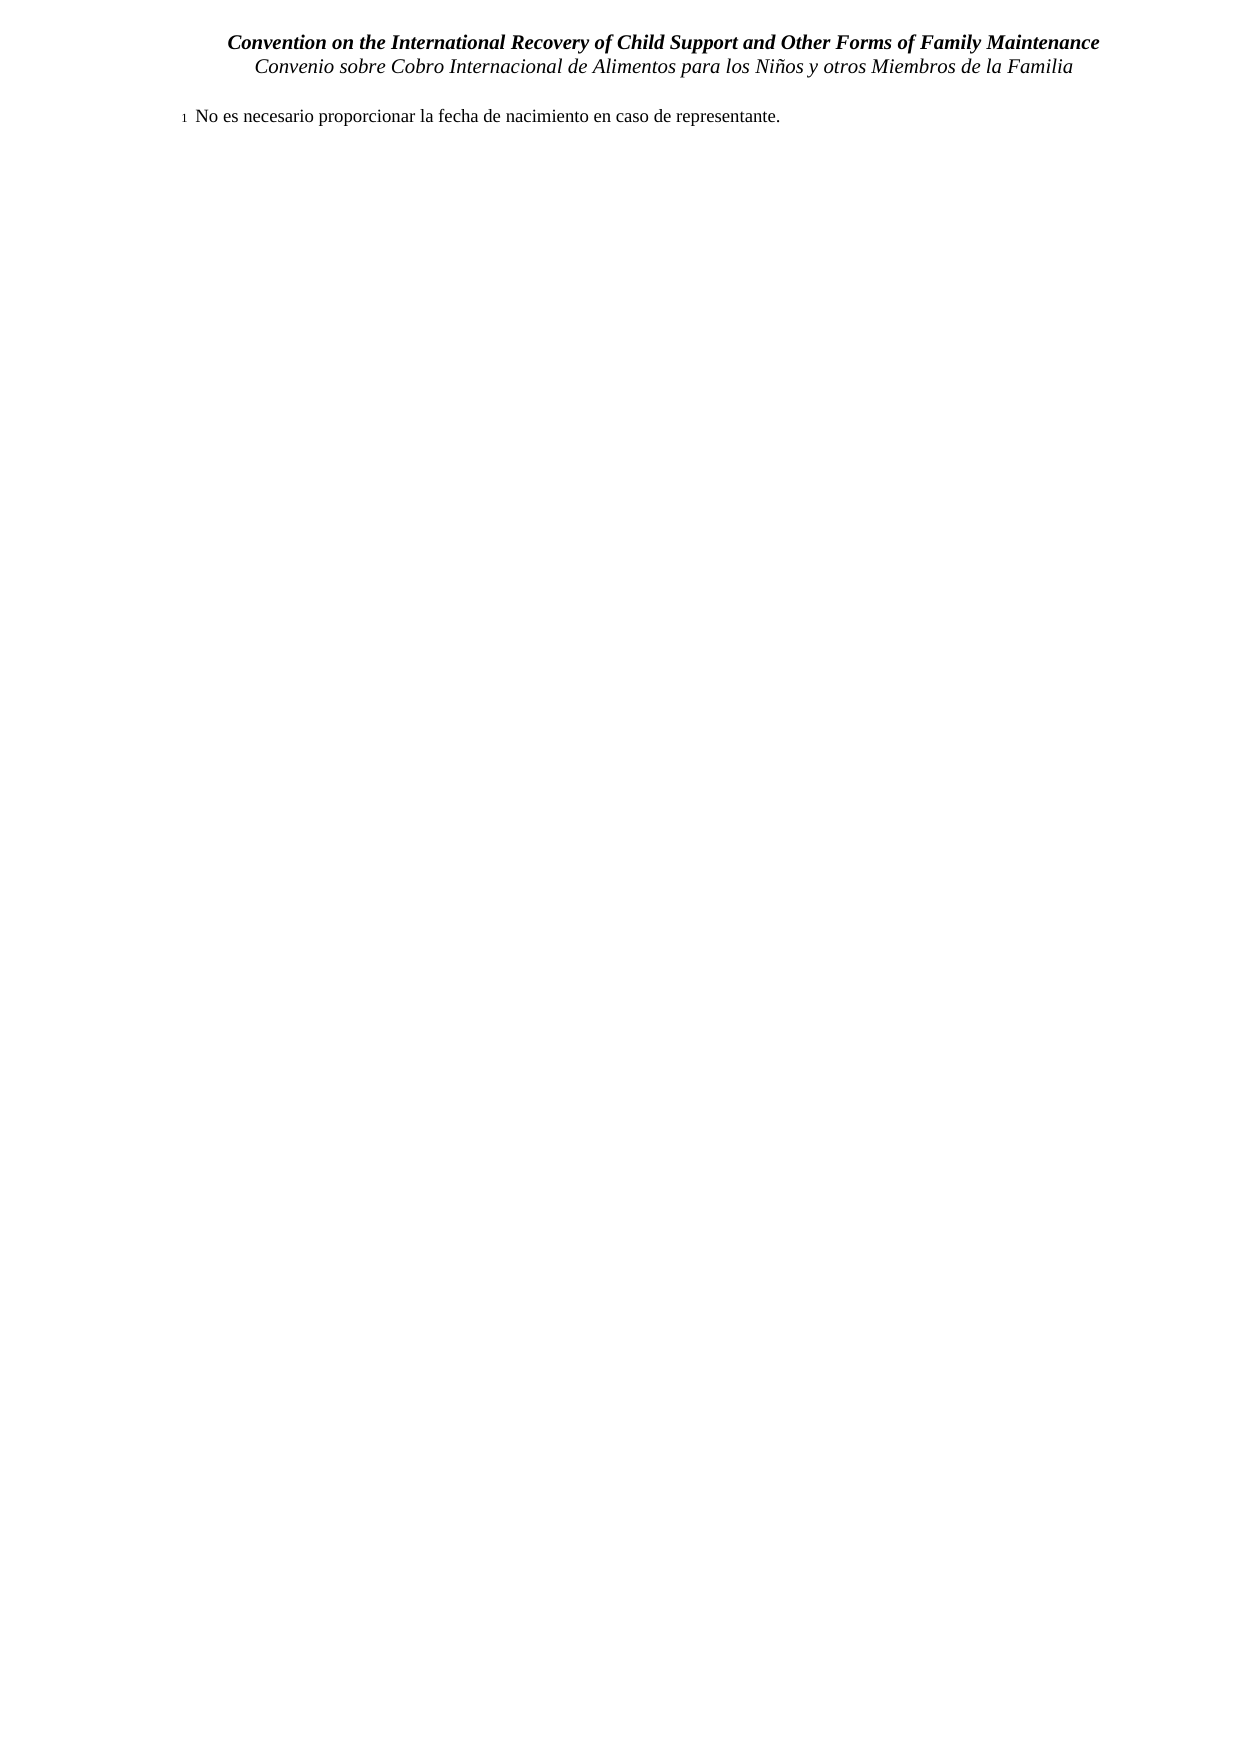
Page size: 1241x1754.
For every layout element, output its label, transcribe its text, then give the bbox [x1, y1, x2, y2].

text 1 No es necesario proporcionar la fecha de nacimiento en caso de representante. [162, 104, 1167, 126]
